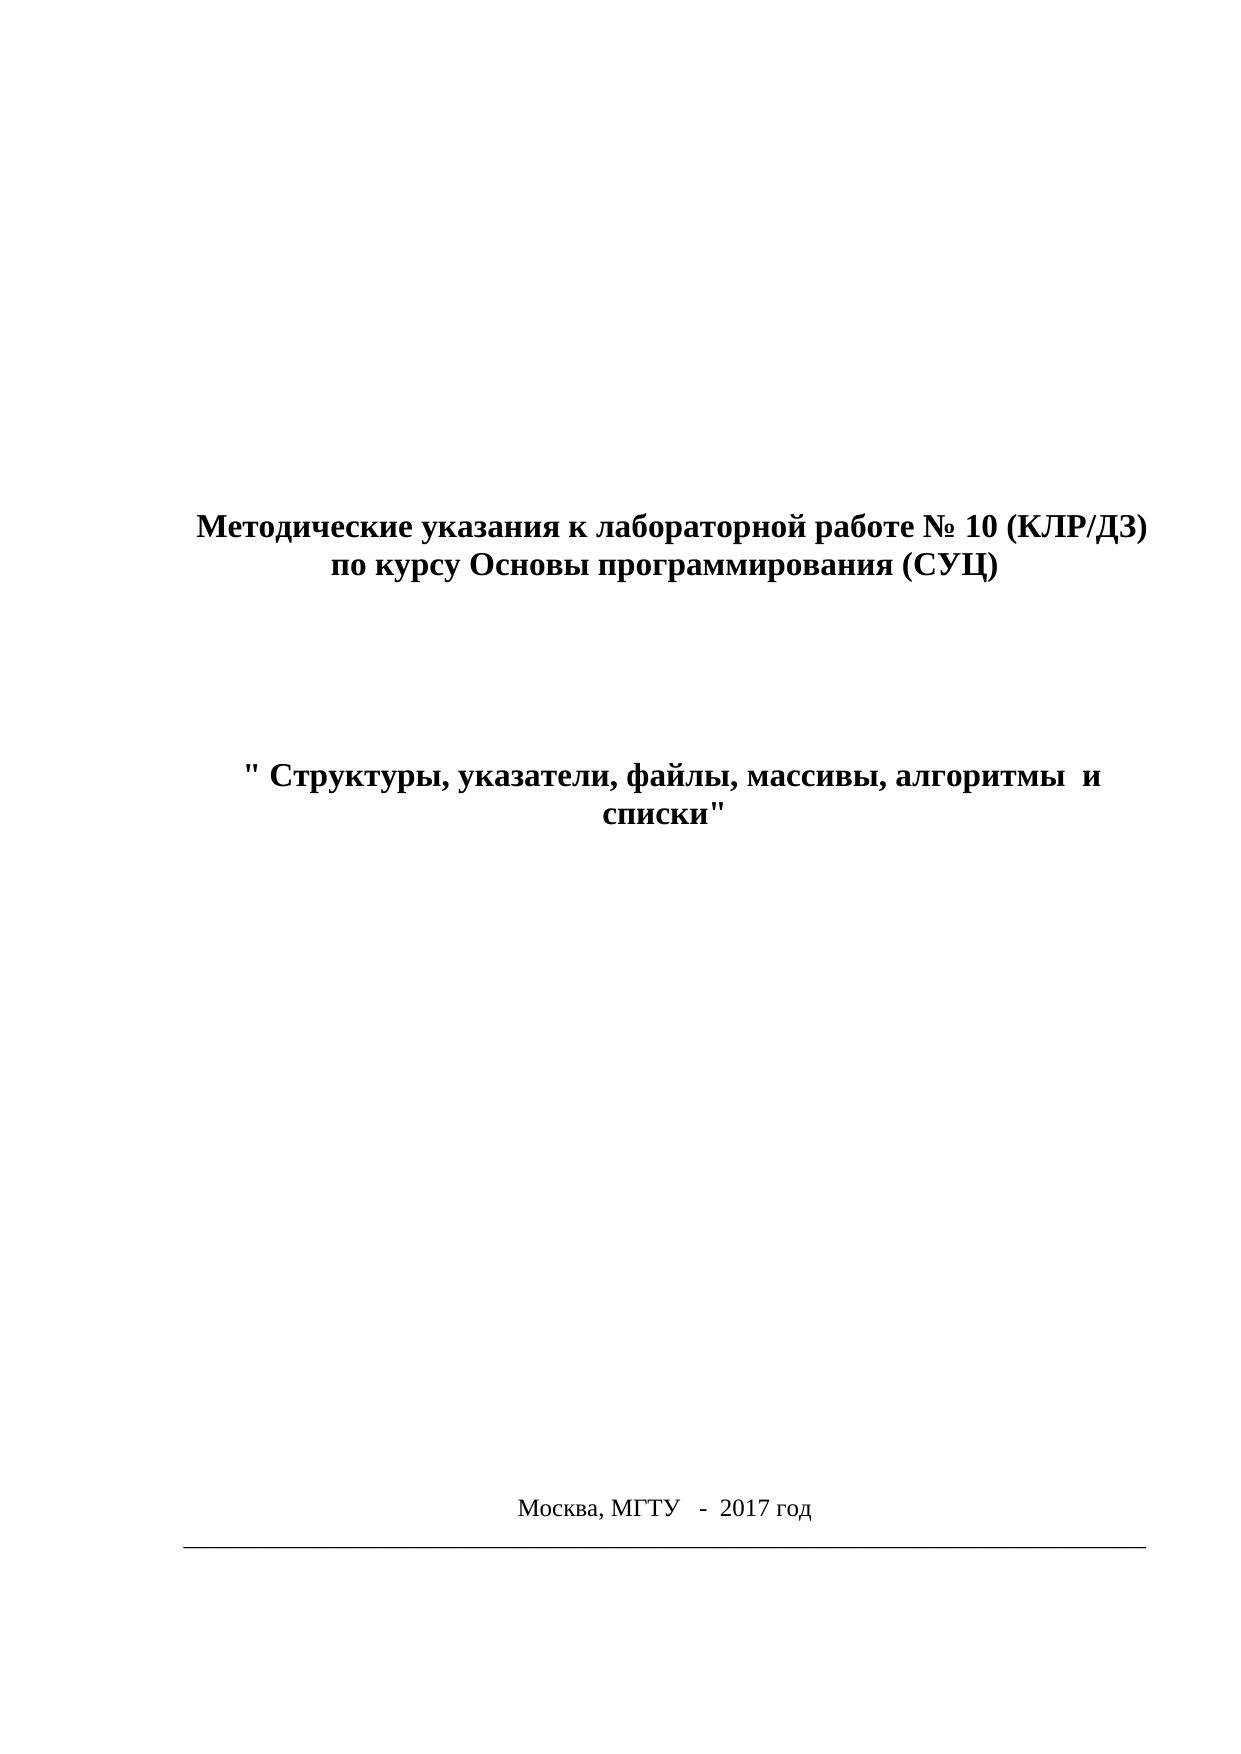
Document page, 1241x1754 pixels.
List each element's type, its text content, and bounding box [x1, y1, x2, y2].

text " Структуры, указатели, файлы, массивы, алгоритмы и списки" [162, 755, 1167, 832]
text Методические указания к лабораторной работе № 10 (КЛР/ДЗ) по курсу Основы программирования (СУЦ) [162, 506, 1167, 583]
text Москва, МГТУ - 2017 год [177, 1493, 1152, 1522]
text _____________________________________________________________________________ [177, 1522, 1152, 1551]
